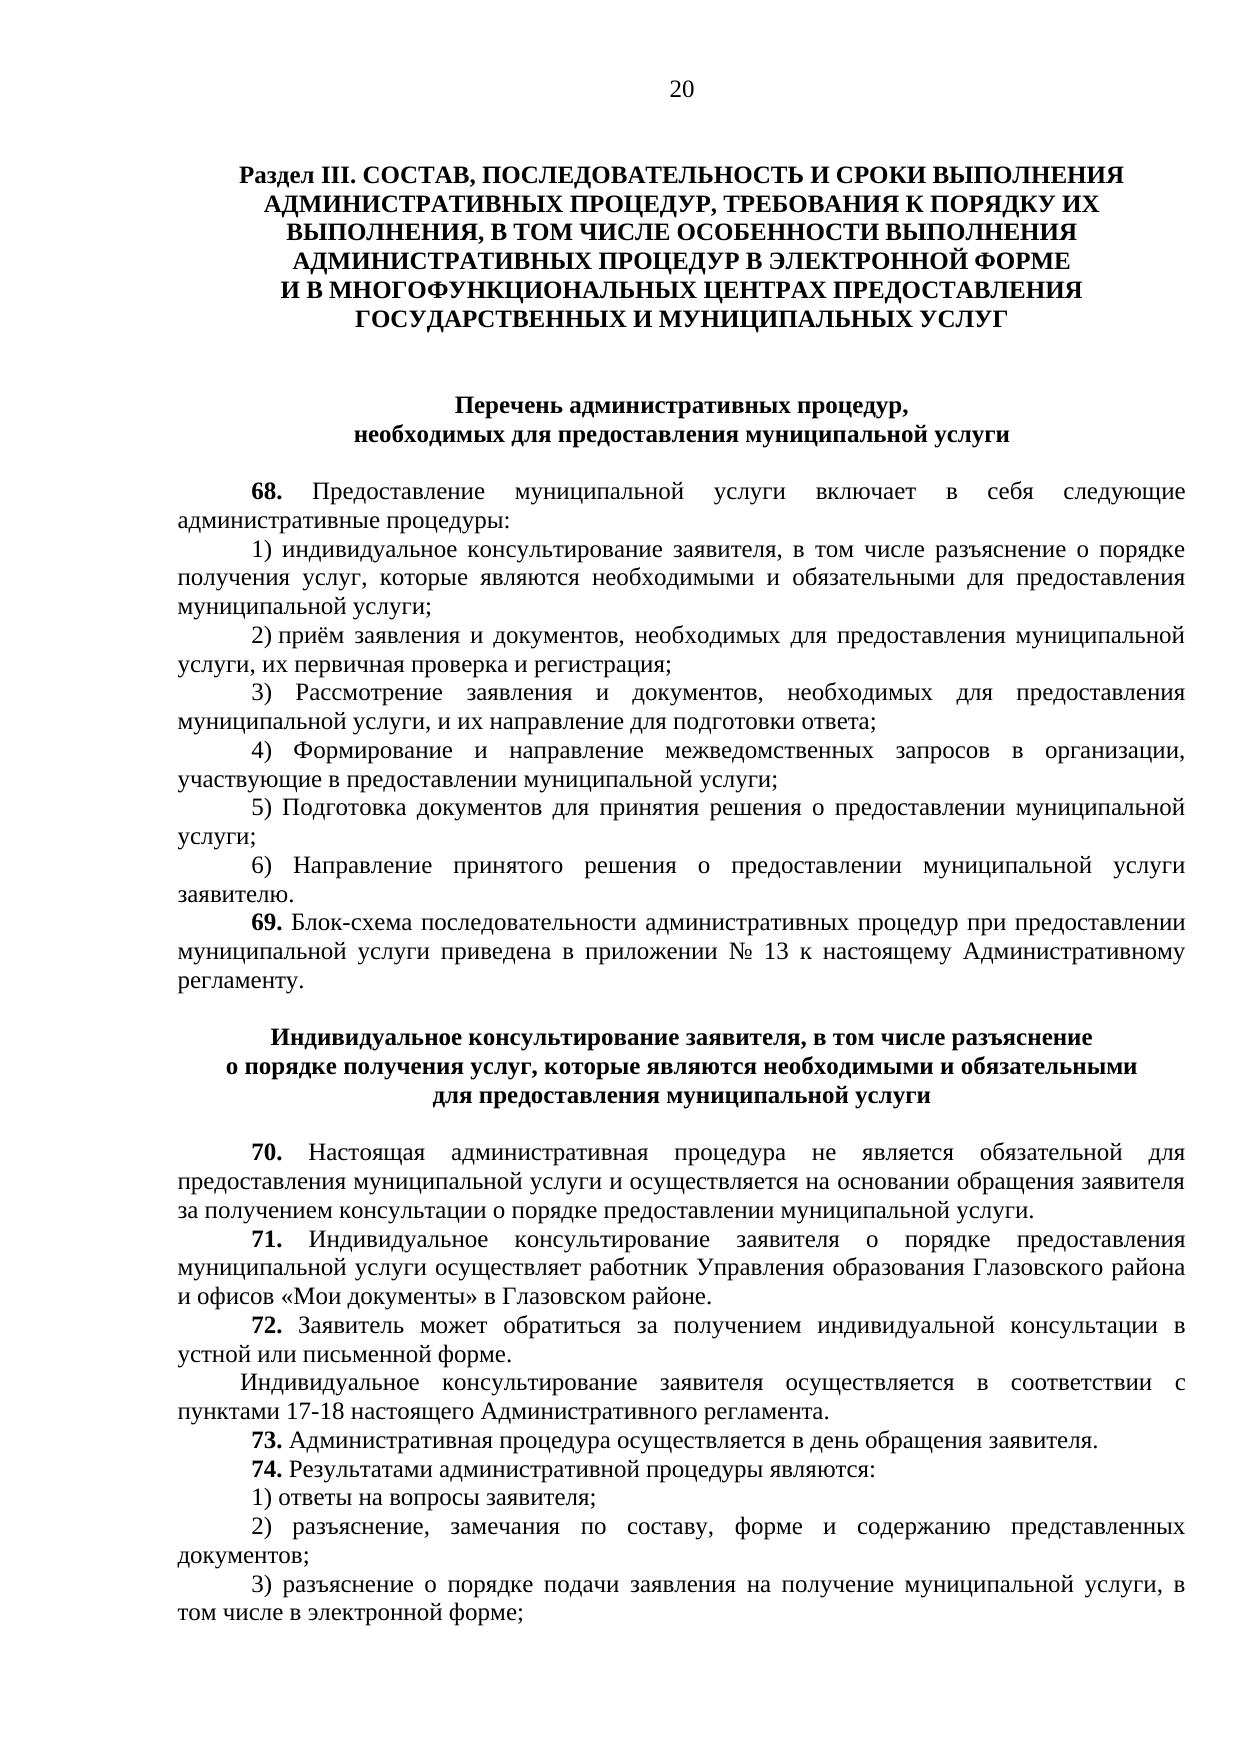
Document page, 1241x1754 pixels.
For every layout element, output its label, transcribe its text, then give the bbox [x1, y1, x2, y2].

text о порядке получения услуг, которые являются необходимыми и обязательными [177, 1051, 1186, 1080]
title Индивидуальное консультирование заявителя осуществляется в соответствии с пунктами 17-18 настоящего Административного регламента. [177, 1367, 1186, 1425]
text 2) приём заявления и документов, необходимых для предоставления муниципальной услуги, их первичная проверка и регистрация; [177, 620, 1186, 677]
title 1) ответы на вопросы заявителя; [177, 1482, 1186, 1511]
text 6) Направление принятого решения о предоставлении муниципальной услуги заявителю. [177, 850, 1186, 907]
text ГОСУДАРСТВЕННЫХ И МУНИЦИПАЛЬНЫХ УСЛУГ [177, 304, 1186, 332]
text 1) индивидуальное консультирование заявителя, в том числе разъяснение о порядке получения услуг, которые являются необходимыми и обязательными для предоставления муниципальной услуги; [177, 534, 1186, 620]
text 5) Подготовка документов для принятия решения о предоставлении муниципальной услуги; [177, 792, 1186, 850]
text для предоставления муниципальной услуги [177, 1080, 1186, 1109]
text 69. Блок-схема последовательности административных процедур при предоставлении муниципальной услуги приведена в приложении № 13 к настоящему Административному регламенту. [177, 907, 1186, 994]
text Раздел III. СОСТАВ, ПОСЛЕДОВАТЕЛЬНОСТЬ И СРОКИ ВЫПОЛНЕНИЯ АДМИНИСТРАТИВНЫХ ПРОЦЕДУР, ТРЕБОВАНИЯ К ПОРЯДКУ ИХ ВЫПОЛНЕНИЯ, В ТОМ ЧИСЛЕ ОСОБЕННОСТИ ВЫПОЛНЕНИЯ АДМИНИСТРАТИВНЫХ ПРОЦЕДУР В ЭЛЕКТРОННОЙ ФОРМЕ [177, 160, 1186, 275]
title 70. Настоящая административная процедура не является обязательной для предоставления муниципальной услуги и осуществляется на основании обращения заявителя за получением консультации о порядке предоставлении муниципальной услуги. [177, 1137, 1186, 1224]
text необходимых для предоставления муниципальной услуги [177, 419, 1186, 447]
text 68. Предоставление муниципальной услуги включает в себя следующие административные процедуры: [177, 476, 1186, 534]
text Перечень административных процедур, [177, 390, 1186, 419]
title 2) разъяснение, замечания по составу, форме и содержанию представленных документов; [177, 1511, 1186, 1569]
text 4) Формирование и направление межведомственных запросов в организации, участвующие в предоставлении муниципальной услуги; [177, 735, 1186, 792]
title 3) разъяснение о порядке подачи заявления на получение муниципальной услуги, в том числе в электронной форме; [177, 1569, 1186, 1626]
title 71. Индивидуальное консультирование заявителя о порядке предоставления муниципальной услуги осуществляет работник Управления образования Глазовского района и офисов «Мои документы» в Глазовском районе. [177, 1224, 1186, 1310]
text 3) Рассмотрение заявления и документов, необходимых для предоставления муниципальной услуги, и их направление для подготовки ответа; [177, 677, 1186, 735]
title 72. Заявитель может обратиться за получением индивидуальной консультации в устной или письменной форме. [177, 1310, 1186, 1367]
title 73. Административная процедура осуществляется в день обращения заявителя. [177, 1425, 1186, 1454]
text Индивидуальное консультирование заявителя, в том числе разъяснение [177, 1022, 1186, 1051]
title 74. Результатами административной процедуры являются: [177, 1454, 1186, 1482]
text И В МНОГОФУНКЦИОНАЛЬНЫХ ЦЕНТРАХ ПРЕДОСТАВЛЕНИЯ [177, 275, 1186, 304]
